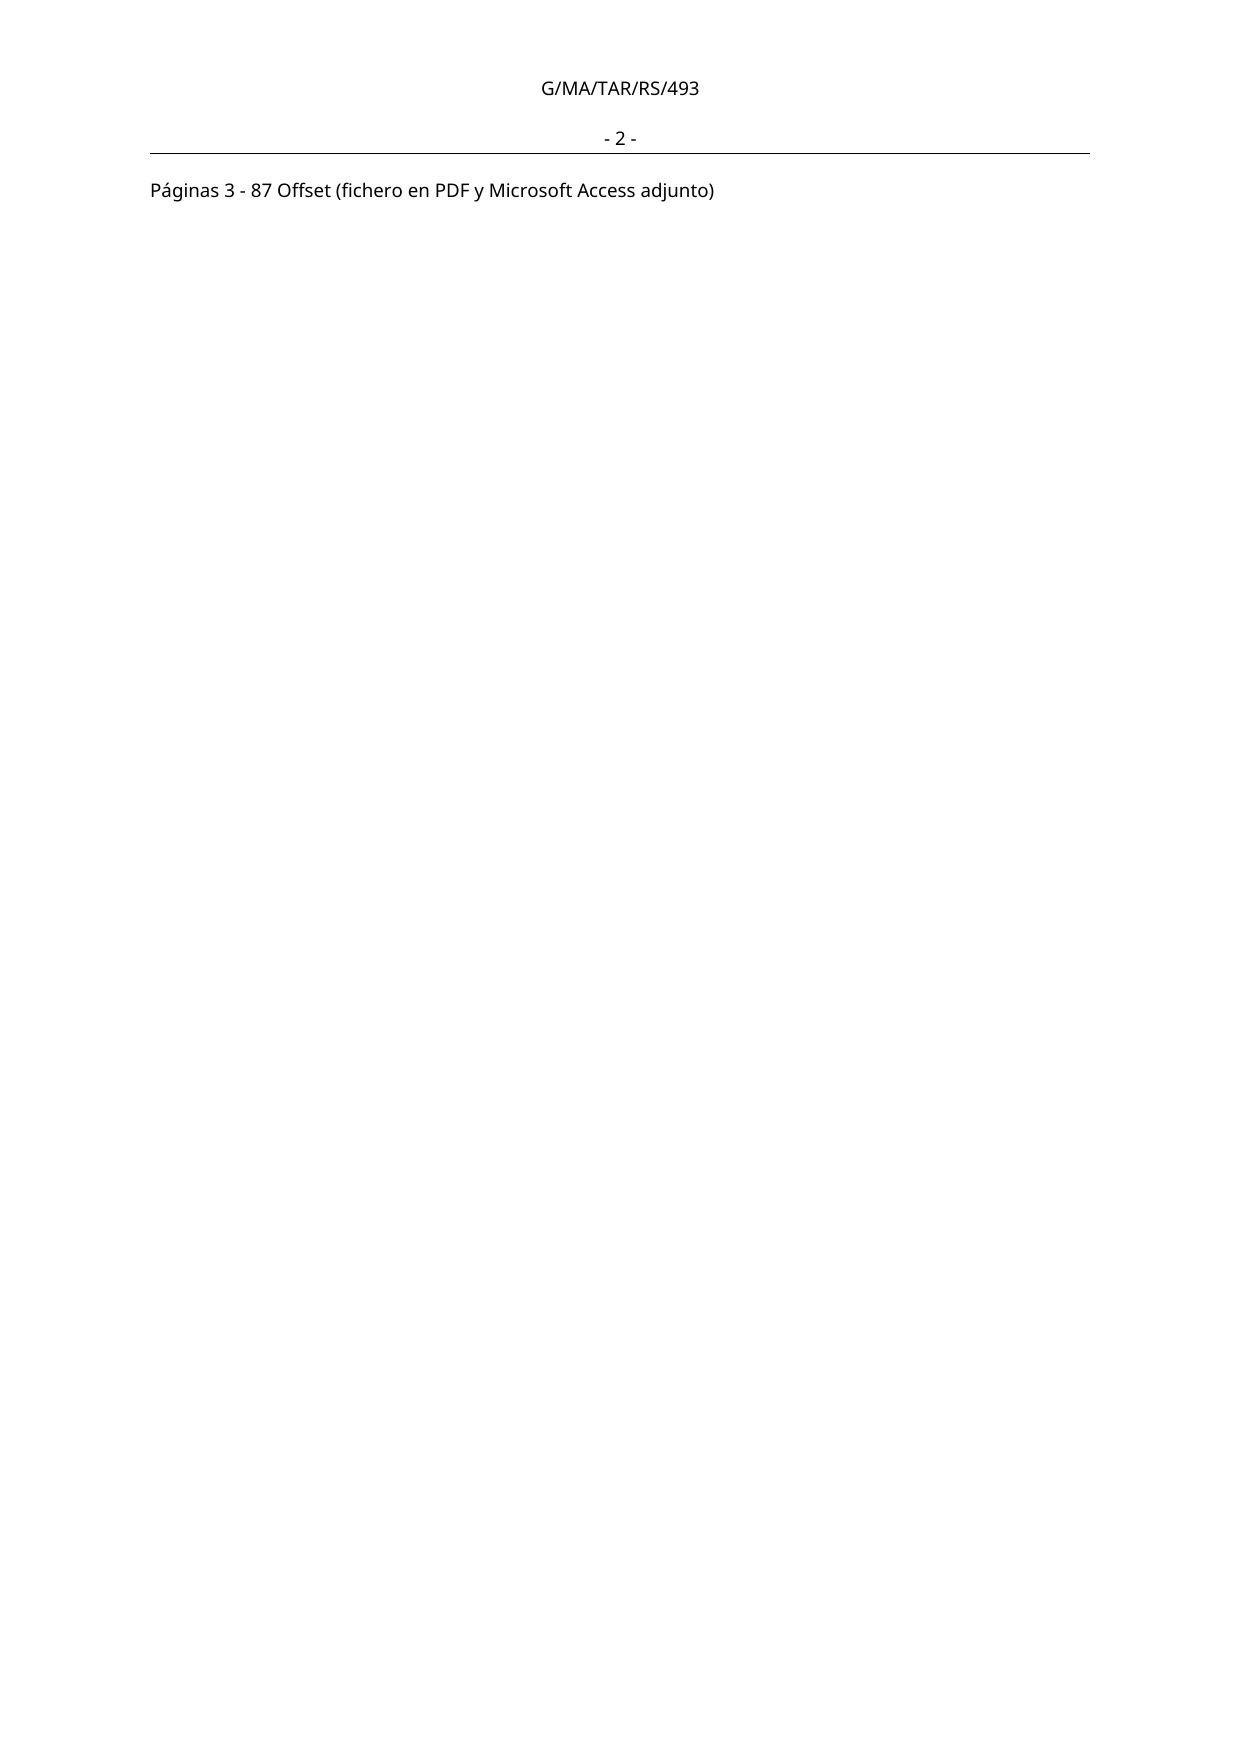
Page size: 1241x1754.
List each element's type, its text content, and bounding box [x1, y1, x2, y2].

text Páginas 3 - 87 Offset (fichero en PDF y Microsoft Access adjunto) [150, 177, 1090, 203]
